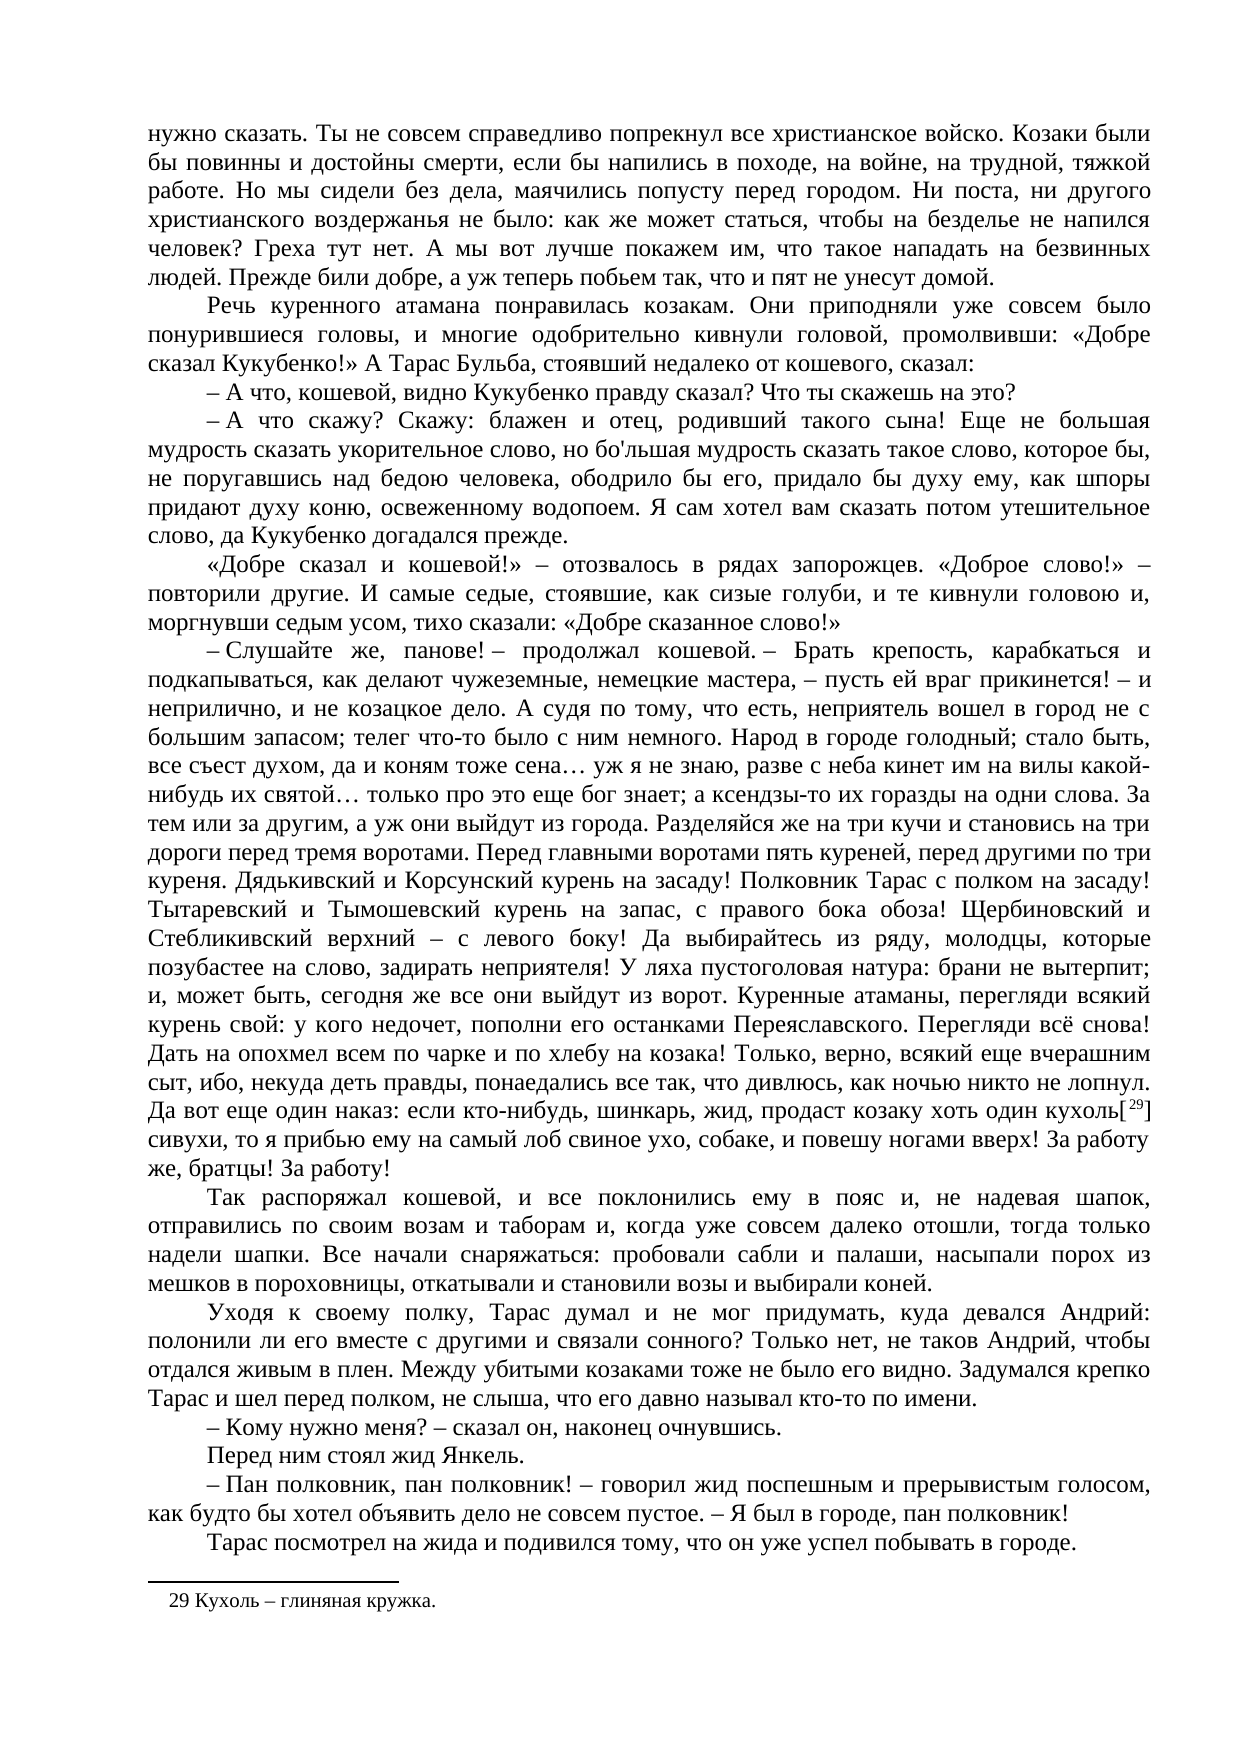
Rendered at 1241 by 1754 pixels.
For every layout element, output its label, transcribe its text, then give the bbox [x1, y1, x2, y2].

text Так распоряжал кошевой, и все поклонились ему в пояс и, не надевая шапок, отправились по своим возам и таборам и, когда уже совсем далеко отошли, тогда только надели шапки. Все начали снаряжаться: пробовали сабли и палаши, насыпали порох из мешков в пороховницы, откатывали и становили возы и выбирали коней. [148, 1182, 1152, 1297]
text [148, 118, 1152, 291]
text Перед ним стоял жид Янкель. [148, 1441, 1152, 1469]
text – Пан полковник, пан полковник! – говорил жид поспешным и прерывистым голосом, как будто бы хотел объявить дело не совсем пустое. – Я был в городе, пан полковник! [148, 1469, 1152, 1527]
text «Добре сказал и кошевой!» – отозвалось в рядах запорожцев. «Доброе слово!» – повторили другие. И самые седые, стоявшие, как сизые голуби, и те кивнули головою и, моргнувши седым усом, тихо сказали: «Добре сказанное слово!» [148, 549, 1152, 636]
text – А что скажу? Скажу: блажен и отец, родивший такого сына! Еще не большая мудрость сказать укорительное слово, но бо'льшая мудрость сказать такое слово, которое бы, не поругавшись над бедою человека, ободрило бы его, придало бы духу ему, как шпоры придают духу коню, освеженному водопоем. Я сам хотел вам сказать потом утешительное слово, да Кукубенко догадался прежде. [148, 406, 1152, 549]
text Уходя к своему полку, Тарас думал и не мог придумать, куда девался Андрий: полонили ли его вместе с другими и связали сонного? Только нет, не таков Андрий, чтобы отдался живым в плен. Между убитыми козаками тоже не было его видно. Задумался крепко Тарас и шел перед полком, не слыша, что его давно называл кто-то по имени. [148, 1297, 1152, 1412]
text Тарас посмотрел на жида и подивился тому, что он уже успел побывать в городе. [148, 1527, 1152, 1556]
text Речь куренного атамана понравилась козакам. Они приподняли уже совсем было понурившиеся головы, и многие одобрительно кивнули головой, промолвивши: «Добре сказал Кукубенко!» А Тарас Бульба, стоявший недалеко от кошевого, сказал: [148, 291, 1152, 377]
text – Слушайте же, панове! – продолжал кошевой. – Брать крепость, карабкаться и подкапываться, как делают чужеземные, немецкие мастера, – пусть ей враг прикинется! – и неприлично, и не козацкое дело. А судя по тому, что есть, неприятель вошел в город не с большим запасом; телег что-то было с ним немного. Народ в городе голодный; стало быть, все съест духом, да и коням тоже сена… уж я не знаю, разве с неба кинет им на вилы какой-нибудь их святой… только про это еще бог знает; а ксендзы-то их горазды на одни слова. За тем или за другим, а уж они выйдут из города. Разделяйся же на три кучи и становись на три дороги перед тремя воротами. Перед главными воротами пять куреней, перед другими по три куреня. Дядькивский и Корсунский курень на засаду! Полковник Тарас с полком на засаду! Тытаревский и Тымошевский курень на запас, с правого бока обоза! Щербиновский и Стебликивский верхний – с левого боку! Да выбирайтесь из ряду, молодцы, которые позубастее на слово, задирать неприятеля! У ляха пустоголовая натура: брани не вытерпит; и, может быть, сегодня же все они выйдут из ворот. Куренные атаманы, перегляди всякий курень свой: у кого недочет, пополни его останками Переяславского. Перегляди всё снова! Дать на опохмел всем по чарке и по хлебу на козака! Только, верно, всякий еще вчерашним сыт, ибо, некуда деть правды, понаедались все так, что дивлюсь, как ночью никто не лопнул. Да вот еще один наказ: если кто-нибудь, шинкарь, жид, продаст козаку хоть один кухоль[] сивухи, то я прибью ему на самый лоб свиное ухо, собаке, и повешу ногами вверх! За работу же, братцы! За работу! [148, 636, 1152, 1182]
text – Кому нужно меня? – сказал он, наконец очнувшись. [148, 1412, 1152, 1441]
text – А что, кошевой, видно Кукубенко правду сказал? Что ты скажешь на это? [148, 377, 1152, 406]
